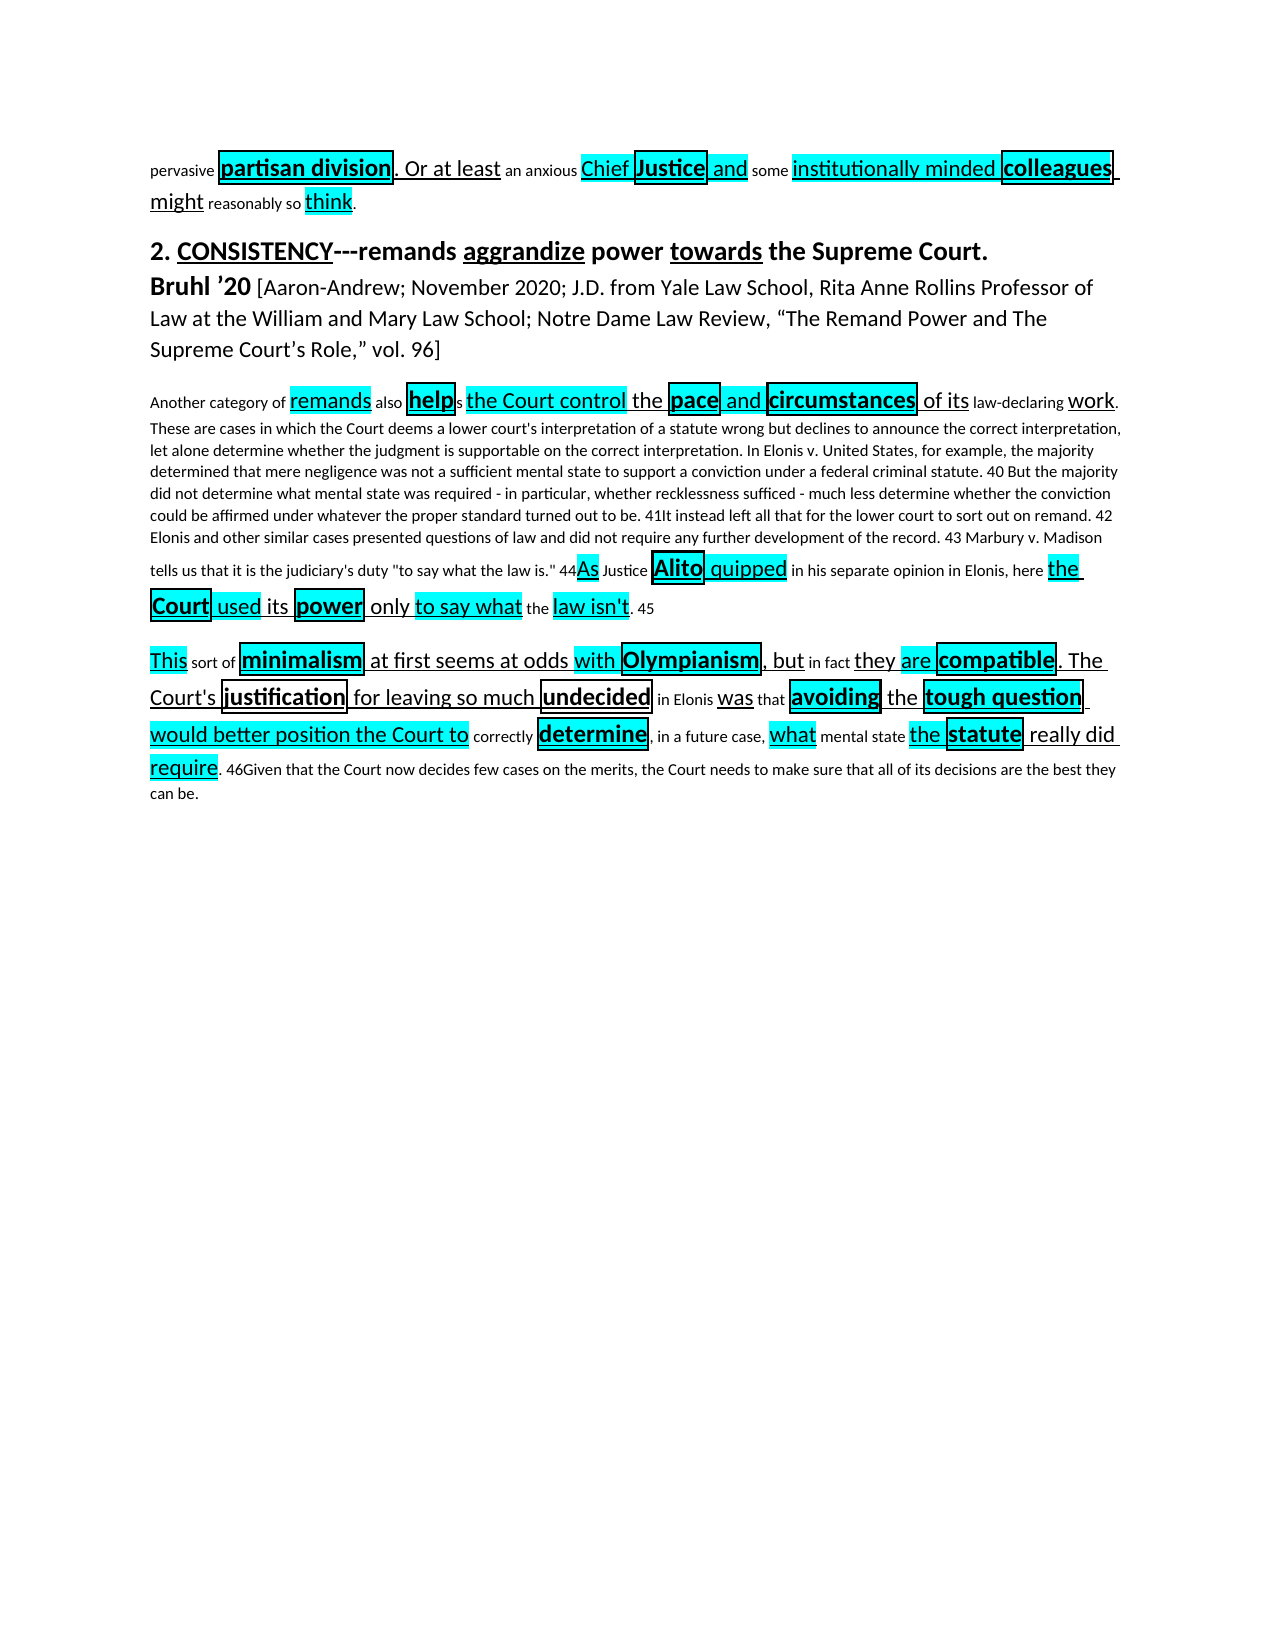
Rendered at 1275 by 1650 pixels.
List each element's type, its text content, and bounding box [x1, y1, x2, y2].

subtitle 2. CONSISTENCY---remands aggrandize power towards the Supreme Court. [150, 234, 1125, 267]
text Another category of remands also helps the Court control the pace and circumstances of its law-declaring work. These are cases in which the Court deems a lower court's interpretation of a statute wrong but declines to announce the correct interpretation, let alone determine whether the judgment is supportable on the correct interpretation. In Elonis v. United States, for example, the majority determined that mere negligence was not a sufficient mental state to support a conviction under a federal criminal statute. 40 But the majority did not determine what mental state was required - in particular, whether recklessness sufficed - much less determine whether the conviction could be affirmed under whatever the proper standard turned out to be. 41It instead left all that for the lower court to sort out on remand. 42 Elonis and other similar cases presented questions of law and did not require any further development of the record. 43 Marbury v. Madison tells us that it is the judiciary's duty "to say what the law is." 44As Justice Alito quipped in his separate opinion in Elonis, here the Court used its power only to say what the law isn't. 45 [150, 382, 1125, 622]
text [150, 150, 1125, 215]
text Bruhl ’20 [Aaron-Andrew; November 2020; J.D. from Yale Law School, Rita Anne Rollins Professor of Law at the William and Mary Law School; Notre Dame Law Review, “The Remand Power and The Supreme Court’s Role,” vol. 96] [150, 269, 1125, 363]
text This sort of minimalism at first seems at odds with Olympianism, but in fact they are compatible. The Court's justification for leaving so much undecided in Elonis was that avoiding the tough question would better position the Court to correctly determine, in a future case, what mental state the statute really did require. 46Given that the Court now decides few cases on the merits, the Court needs to make sure that all of its decisions are the best they can be. [150, 642, 1125, 803]
